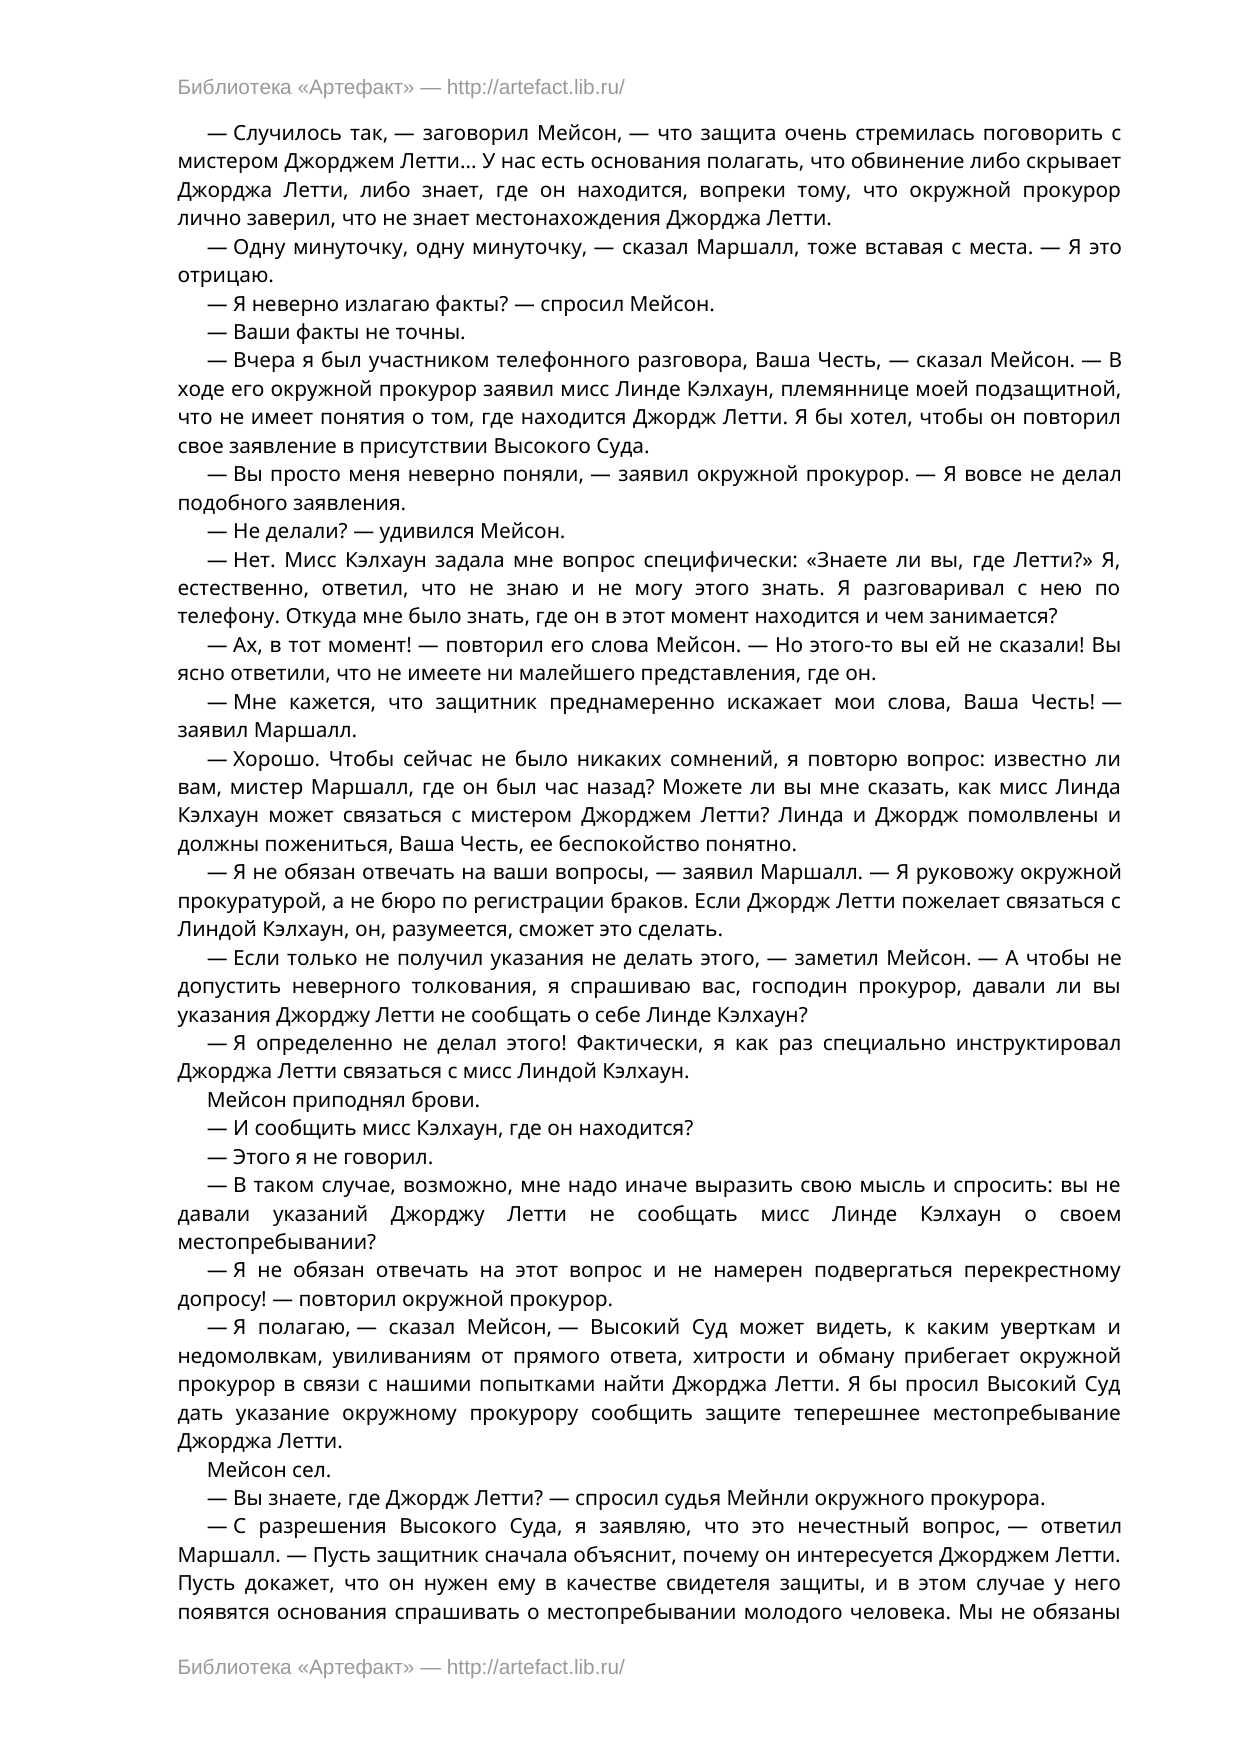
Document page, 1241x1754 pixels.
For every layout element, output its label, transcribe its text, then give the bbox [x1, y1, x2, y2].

text — Этого я не говорил. [177, 1142, 1122, 1170]
text — Одну минуточку, одну минуточку, — сказал Маршалл, тоже вставая с места. — Я это отрицаю. [177, 232, 1122, 289]
text — И сообщить мисс Кэлхаун, где он находится? [177, 1113, 1122, 1142]
text — Я определенно не делал этого! Фактически, я как раз специально инструктировал Джорджа Летти связаться с мисс Линдой Кэлхаун. [177, 1028, 1122, 1085]
text — Если только не получил указания не делать этого, — заметил Мейсон. — А чтобы не допустить неверного толкования, я спрашиваю вас, господин прокурор, давали ли вы указания Джорджу Летти не сообщать о себе Линде Кэлхаун? [177, 943, 1122, 1028]
text — Вчера я был участником телефонного разговора, Ваша Честь, — сказал Мейсон. — В ходе его окружной прокурор заявил мисс Линде Кэлхаун, племяннице моей подзащитной, что не имеет понятия о том, где находится Джордж Летти. Я бы хотел, чтобы он повторил свое заявление в присутствии Высокого Суда. [177, 346, 1122, 459]
text — В таком случае, возможно, мне надо иначе выразить свою мысль и спросить: вы не давали указаний Джорджу Летти не сообщать мисс Линде Кэлхаун о своем местопребывании? [177, 1170, 1122, 1256]
text — Ах, в тот момент! — повторил его слова Мейсон. — Но этого-то вы ей не сказали! Вы ясно ответили, что не имеете ни малейшего представления, где он. [177, 630, 1122, 687]
text Мейсон приподнял брови. [177, 1085, 1122, 1113]
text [177, 1512, 1122, 1625]
text — Ваши факты не точны. [177, 317, 1122, 346]
text — Я не обязан отвечать на этот вопрос и не намерен подвергаться перекрестному допросу! — повторил окружной прокурор. [177, 1256, 1122, 1312]
text — Не делали? — удивился Мейсон. [177, 516, 1122, 545]
text Мейсон сел. [177, 1455, 1122, 1483]
text — Случилось так, — заговорил Мейсон, — что защита очень стремилась поговорить с мистером Джорджем Летти... У нас есть основания полагать, что обвинение либо скрывает Джорджа Летти, либо знает, где он находится, вопреки тому, что окружной прокурор лично заверил, что не знает местонахождения Джорджа Летти. [177, 118, 1122, 232]
text — Мне кажется, что защитник преднамеренно искажает мои слова, Ваша Честь! — заявил Маршалл. [177, 687, 1122, 744]
text — Вы просто меня неверно поняли, — заявил окружной прокурор. — Я вовсе не делал подобного заявления. [177, 459, 1122, 516]
text — Я не обязан отвечать на ваши вопросы, — заявил Маршалл. — Я руковожу окружной прокуратурой, а не бюро по регистрации браков. Если Джордж Летти пожелает связаться с Линдой Кэлхаун, он, разумеется, сможет это сделать. [177, 857, 1122, 943]
text — Я неверно излагаю факты? — спросил Мейсон. [177, 289, 1122, 317]
text — Я полагаю, — сказал Мейсон, — Высокий Суд может видеть, к каким уверткам и недомолвкам, увиливаниям от прямого ответа, хитрости и обману прибегает окружной прокурор в связи с нашими попытками найти Джорджа Летти. Я бы просил Высокий Суд дать указание окружному прокурору сообщить защите теперешнее местопребывание Джорджа Летти. [177, 1312, 1122, 1455]
text — Нет. Мисс Кэлхаун задала мне вопрос специфически: «Знаете ли вы, где Летти?» Я, естественно, ответил, что не знаю и не могу этого знать. Я разговаривал с нею по телефону. Откуда мне было знать, где он в этот момент находится и чем занимается? [177, 545, 1122, 630]
text — Хорошо. Чтобы сейчас не было никаких сомнений, я повторю вопрос: известно ли вам, мистер Маршалл, где он был час назад? Можете ли вы мне сказать, как мисс Линда Кэлхаун может связаться с мистером Джорджем Летти? Линда и Джордж помолвлены и должны пожениться, Ваша Честь, ее беспокойство понятно. [177, 744, 1122, 857]
text — Вы знаете, где Джордж Летти? — спросил судья Мейнли окружного прокурора. [177, 1483, 1122, 1512]
